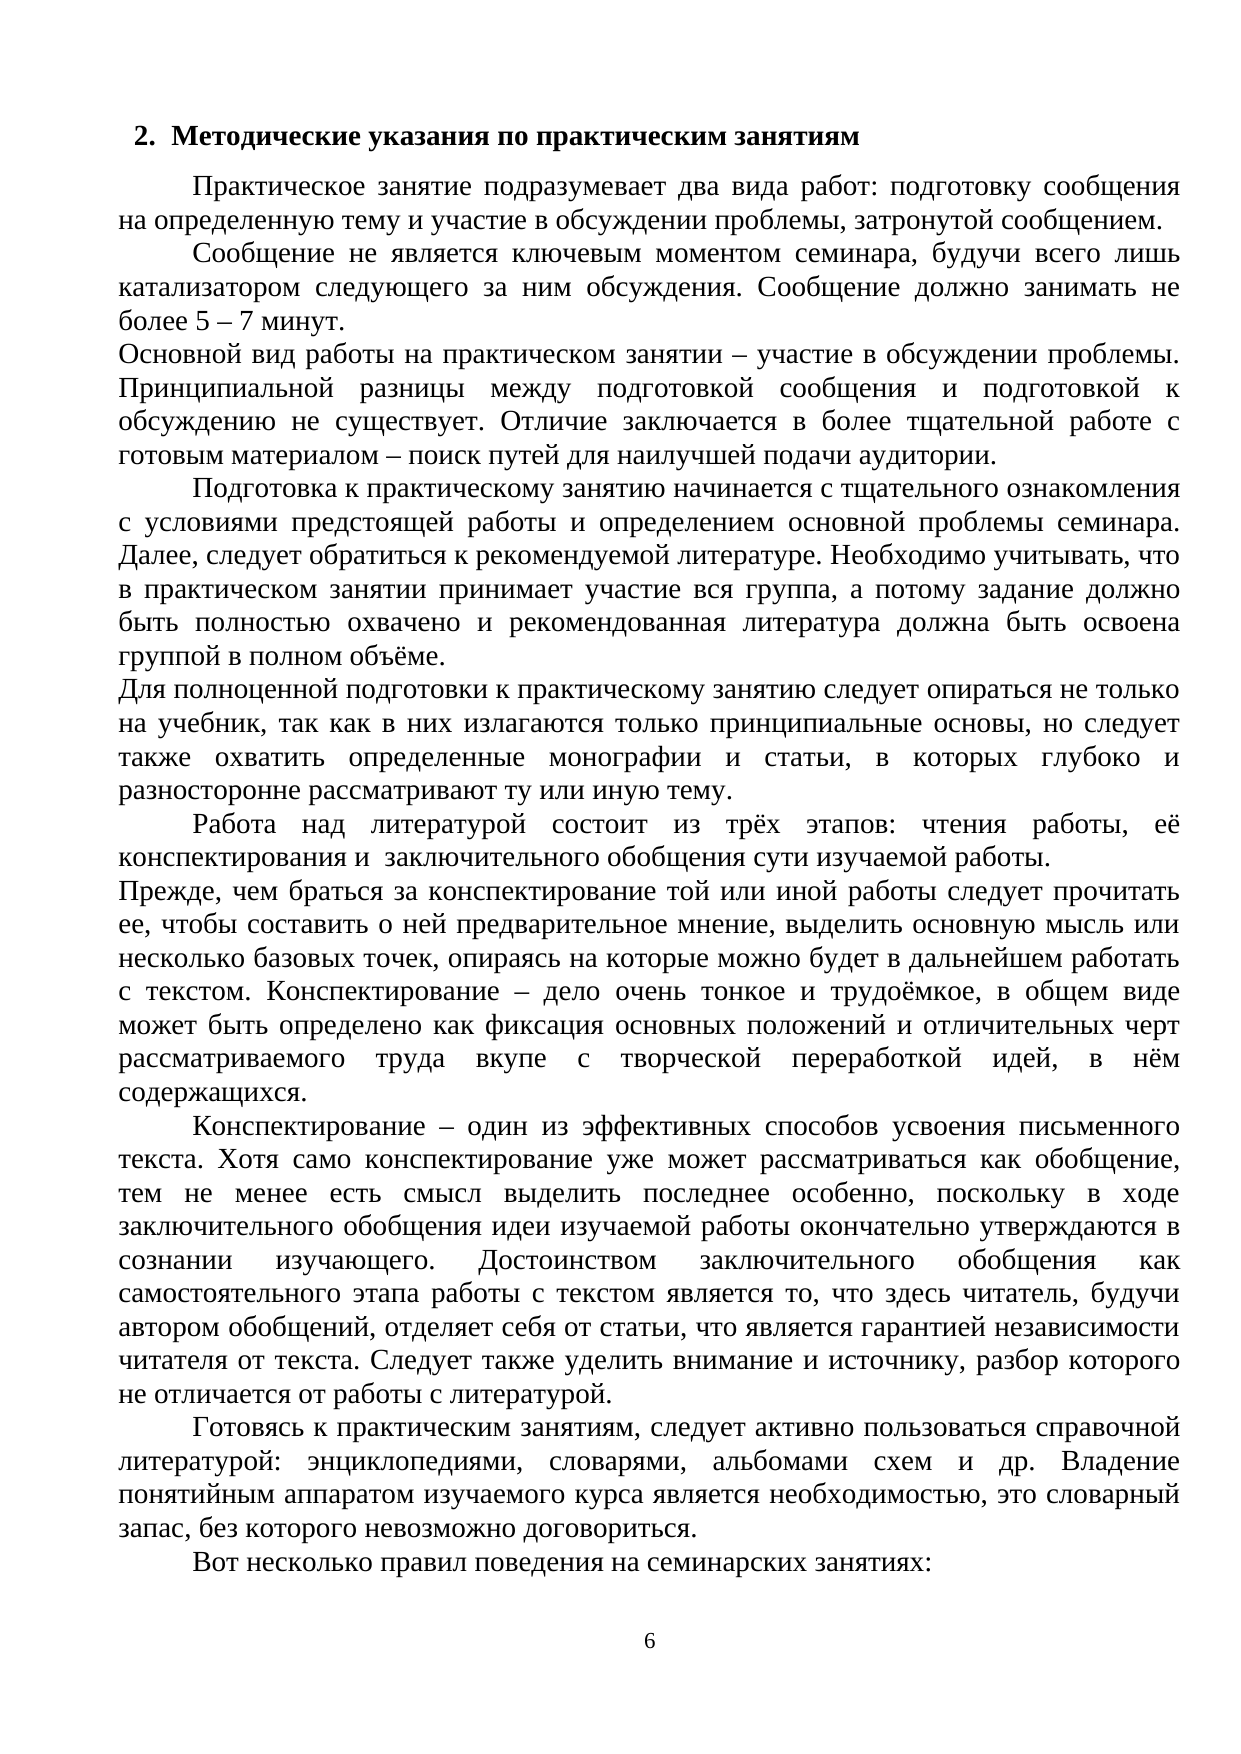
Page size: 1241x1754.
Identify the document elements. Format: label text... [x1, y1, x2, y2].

text Для полноценной подготовки к практическому занятию следует опираться не только на учебник, так как в них излагаются только принципиальные основы, но следует также охватить определенные монографии и статьи, в которых глубоко и разносторонне рассматривают ту или иную тему. [118, 672, 1181, 806]
text Работа над литературой состоит из трёх этапов: чтения работы, её конспектирования и заключительного обобщения сути изучаемой работы. [118, 806, 1181, 873]
text Прежде, чем браться за конспектирование той или иной работы следует прочитать ее, чтобы составить о ней предварительное мнение, выделить основную мысль или несколько базовых точек, опираясь на которые можно будет в дальнейшем работать с текстом. Конспектирование – дело очень тонкое и трудоёмкое, в общем виде может быть определено как фиксация основных положений и отличительных черт рассматриваемого труда вкупе с творческой переработкой идей, в нём содержащихся. [118, 873, 1181, 1108]
text Основной вид работы на практическом занятии – участие в обсуждении проблемы. Принципиальной разницы между подготовкой сообщения и подготовкой к обсуждению не существует. Отличие заключается в более тщательной работе с готовым материалом – поиск путей для наилучшей подачи аудитории. [118, 336, 1181, 470]
text Вот несколько правил поведения на семинарских занятиях: [118, 1544, 1181, 1577]
text Сообщение не является ключевым моментом семинара, будучи всего лишь катализатором следующего за ним обсуждения. Сообщение должно занимать не более 5 – 7 минут. [118, 236, 1181, 336]
list Методические указания по практическим занятиям [134, 118, 1181, 152]
text Подготовка к практическому занятию начинается с тщательного ознакомления с условиями предстоящей работы и определением основной проблемы семинара. Далее, следует обратиться к рекомендуемой литературе. Необходимо учитывать, что в практическом занятии принимает участие вся группа, а потому задание должно быть полностью охвачено и рекомендованная литература должна быть освоена группой в полном объёме. [118, 470, 1181, 672]
text Готовясь к практическим занятиям, следует активно пользоваться справочной литературой: энциклопедиями, словарями, альбомами схем и др. Владение понятийным аппаратом изучаемого курса является необходимостью, это словарный запас, без которого невозможно договориться. [118, 1409, 1181, 1544]
text Конспектирование – один из эффективных способов усвоения письменного текста. Хотя само конспектирование уже может рассматриваться как обобщение, тем не менее есть смысл выделить последнее особенно, поскольку в ходе заключительного обобщения идеи изучаемой работы окончательно утверждаются в сознании изучающего. Достоинством заключительного обобщения как самостоятельного этапа работы с текстом является то, что здесь читатель, будучи автором обобщений, отделяет себя от статьи, что является гарантией независимости читателя от текста. Следует также уделить внимание и источнику, разбор которого не отличается от работы с литературой. [118, 1108, 1181, 1409]
text Практическое занятие подразумевает два вида работ: подготовку сообщения на определенную тему и участие в обсуждении проблемы, затронутой сообщением. [118, 168, 1181, 236]
